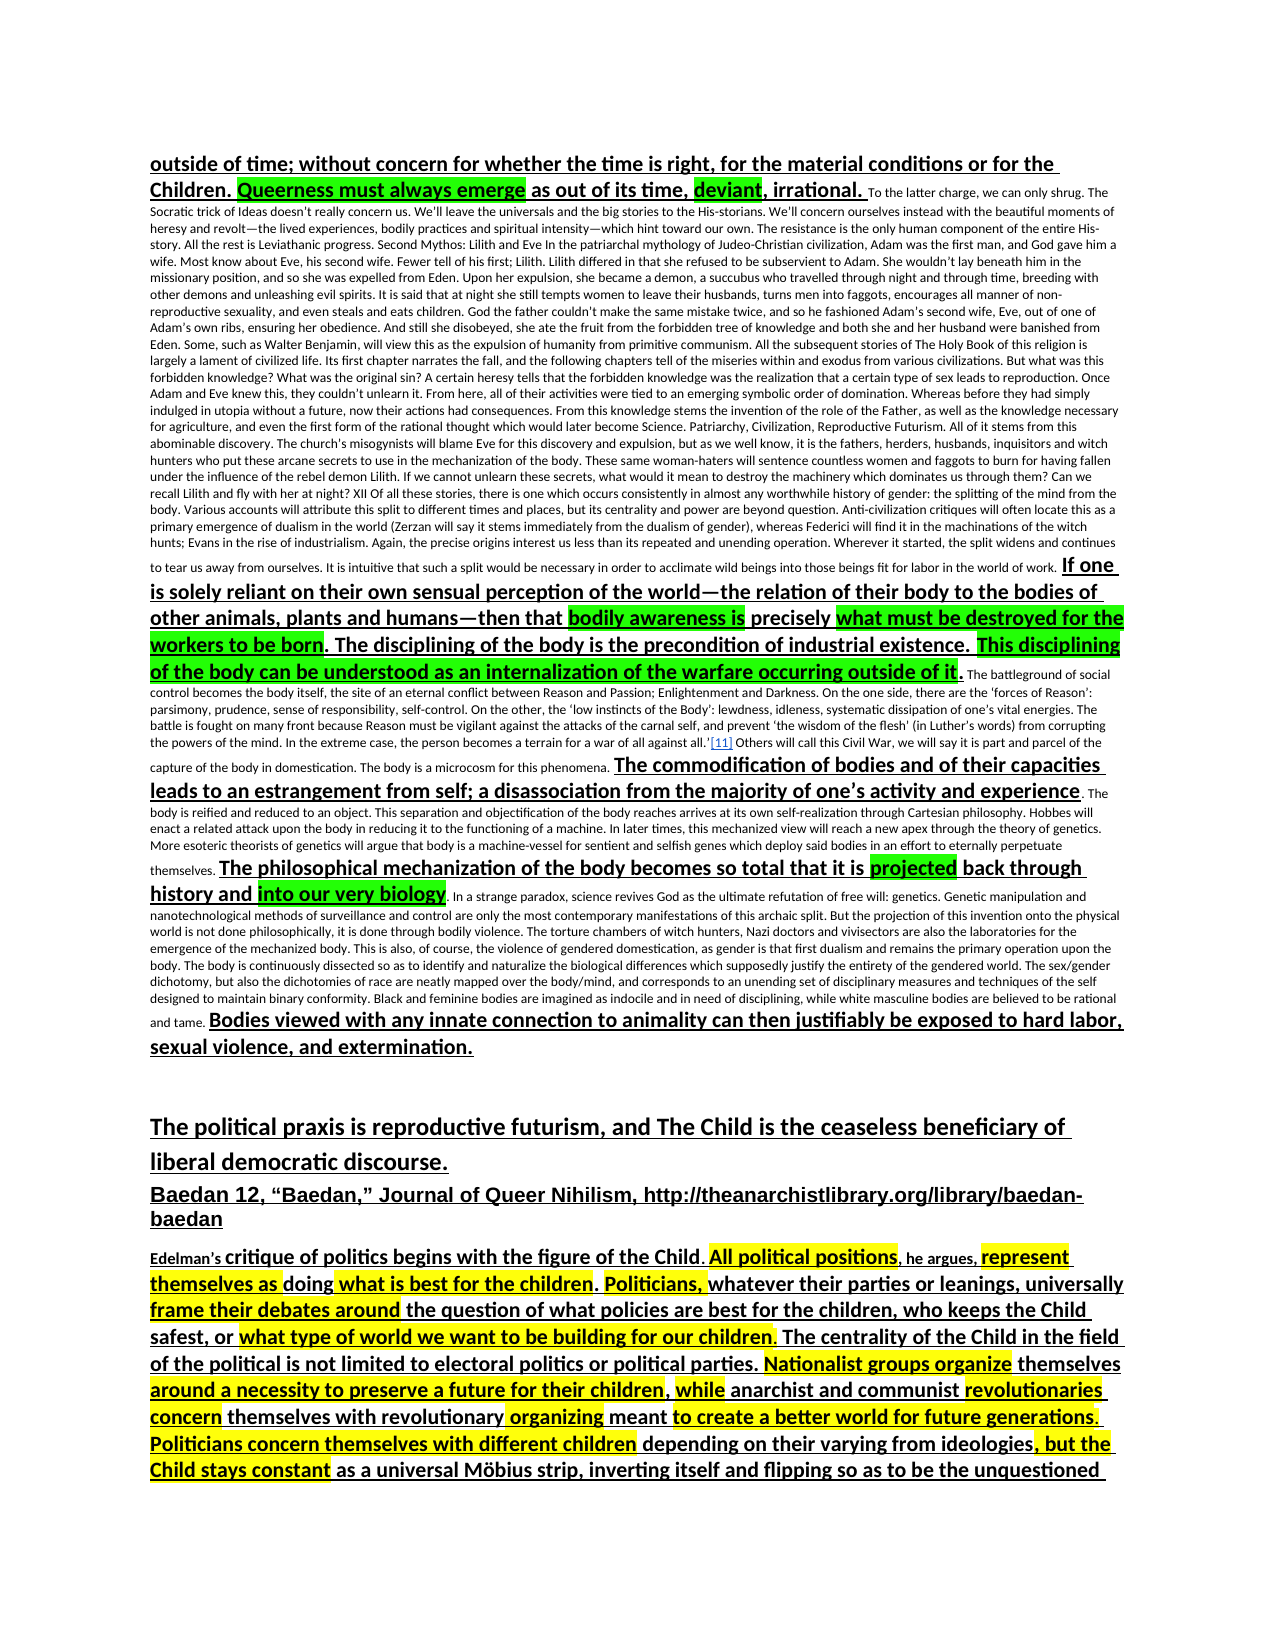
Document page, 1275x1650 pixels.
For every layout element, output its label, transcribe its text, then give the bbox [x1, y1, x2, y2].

text The political praxis is reproductive futurism, and The Child is the ceaseless beneficiary of liberal democratic discourse. [150, 1111, 1125, 1177]
text Baedan 12, “Baedan,” Journal of Queer Nihilism, http://theanarchistlibrary.org/library/baedan-baedan [150, 1181, 1125, 1231]
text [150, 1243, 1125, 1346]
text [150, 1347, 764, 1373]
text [150, 150, 1125, 1060]
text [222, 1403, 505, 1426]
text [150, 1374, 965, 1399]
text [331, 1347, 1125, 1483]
